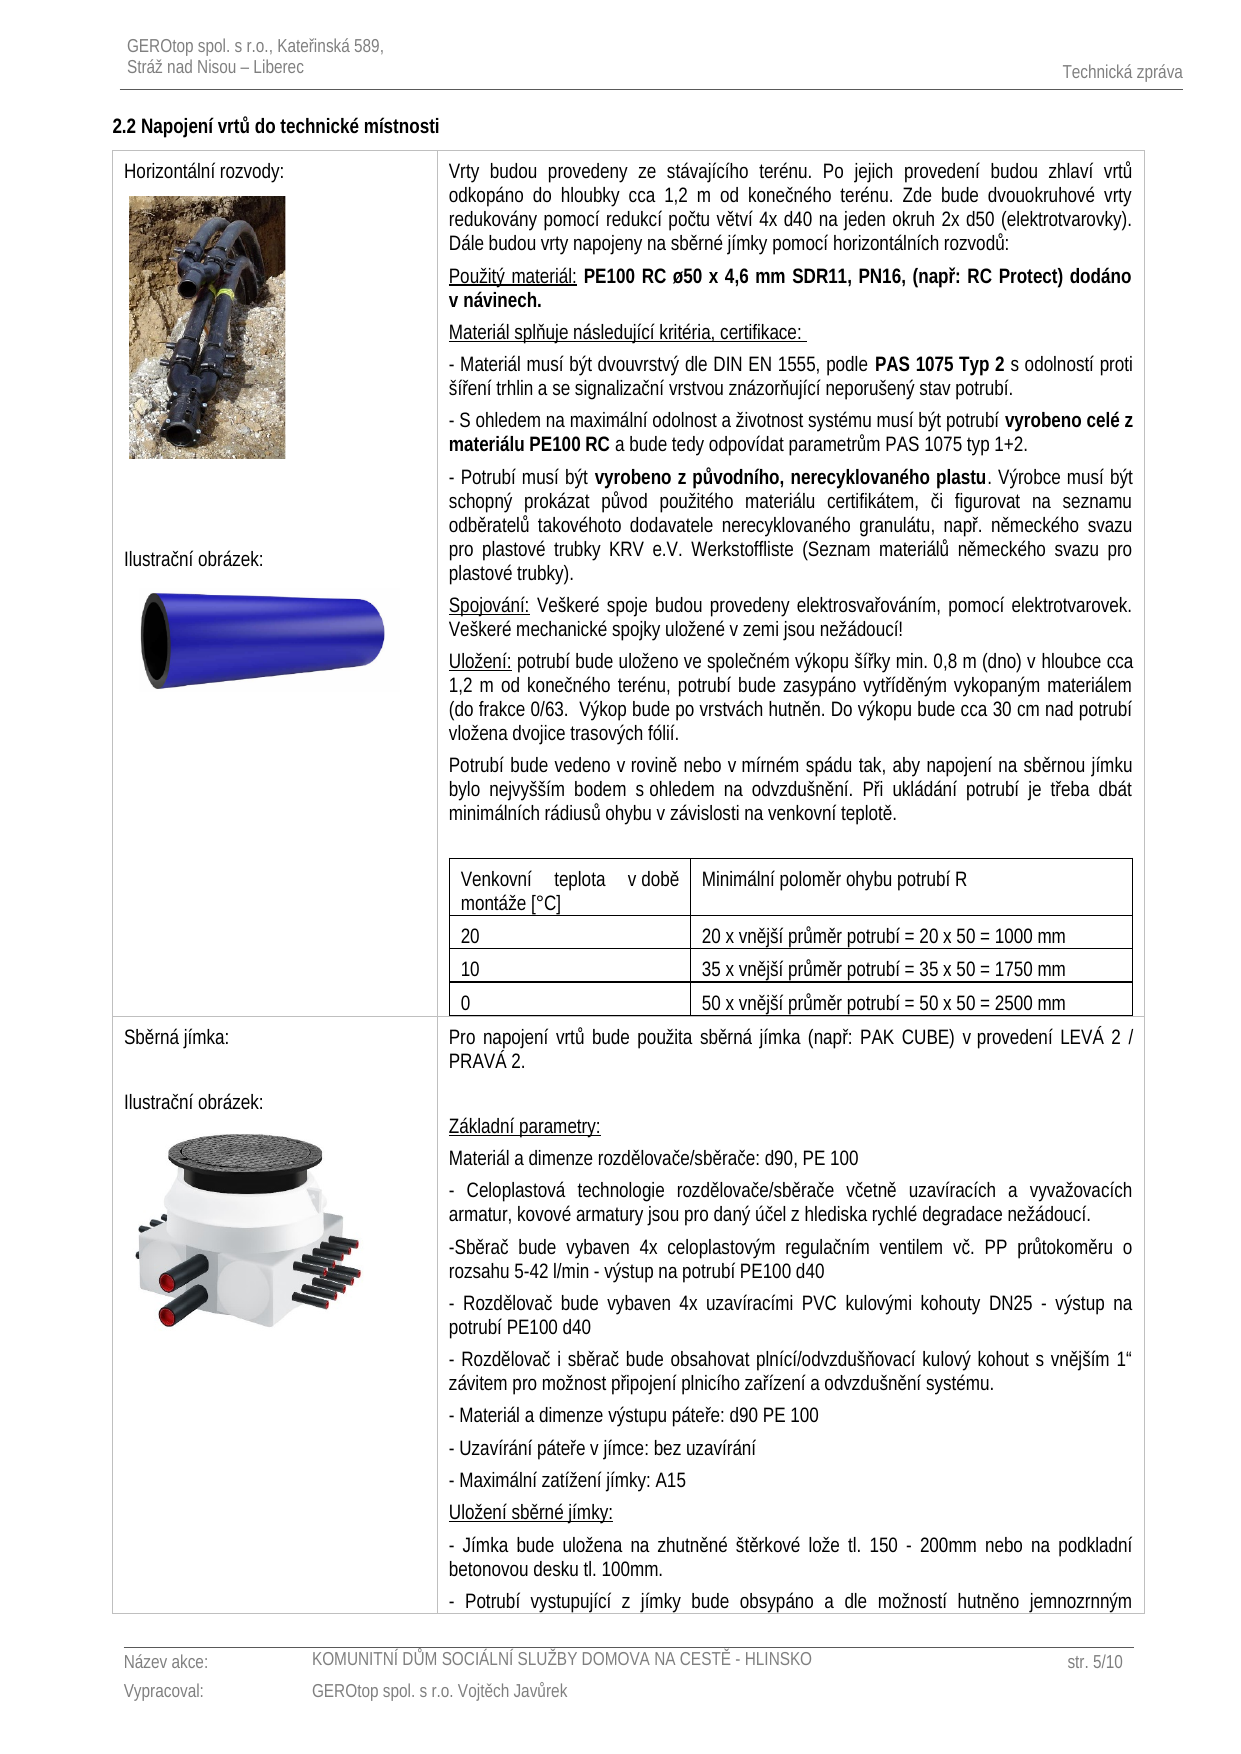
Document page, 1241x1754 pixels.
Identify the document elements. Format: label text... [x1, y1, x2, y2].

table_header Vrty budou provedeny ze stávajícího terénu. Po jejich provedení budou zhlaví vrtů odkopáno do hloubky cca 1,2 m od konečného terénu. Zde bude dvouokruhové vrty redukovány pomocí redukcí počtu větví 4x d40 na jeden okruh 2x d50 (elektrotvarovky). Dále budou vrty napojeny na sběrné jímky pomocí horizontálních rozvodů: Použitý materiál: PE100 RC ø50 x 4,6 mm SDR11, PN16, (např: RC Protect) dodáno v návinech. Materiál splňuje následující kritéria, certifikace: - Materiál musí být dvouvrstvý dle DIN EN 1555, podle PAS 1075 Typ 2 s odolností proti šíření trhlin a se signalizační vrstvou znázorňující neporušený stav potrubí. - S ohledem na maximální odolnost a životnost systému musí být potrubí vyrobeno celé z materiálu PE100 RC a bude tedy odpovídat parametrům PAS 1075 typ 1+2. - Potrubí musí být vyrobeno z původního, nerecyklovaného plastu. Výrobce musí být schopný prokázat původ použitého materiálu certifikátem, či figurovat na seznamu odběratelů takovéhoto dodavatele nerecyklovaného granulátu, např. německého svazu pro plastové trubky KRV e.V. Werkstoffliste (Seznam materiálů německého svazu pro plastové trubky). Spojování: Veškeré spoje budou provedeny elektrosvařováním, pomocí elektrotvarovek. Veškeré mechanické spojky uložené v zemi jsou nežádoucí! Uložení: potrubí bude uloženo ve společném výkopu šířky min. 0,8 m (dno) v hloubce cca 1,2 m od konečného terénu, potrubí bude zasypáno vytříděným vykopaným materiálem (do frakce 0/63. Výkop bude po vrstvách hutněn. Do výkopu bude cca 30 cm nad potrubí vložena dvojice trasových fólií. Potrubí bude vedeno v rovině nebo v mírném spádu tak, aby napojení na sběrnou jímku bylo nejvyšším bodem s ohledem na odvzdušnění. Při ukládání potrubí je třeba dbát minimálních rádiusů ohybu v závislosti na venkovní teplotě. [438, 151, 1144, 1016]
picture [129, 196, 286, 459]
table_header Horizontální rozvody: Ilustrační obrázek: [113, 151, 437, 1016]
picture [123, 579, 401, 704]
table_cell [438, 1017, 1144, 1613]
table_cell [113, 1017, 437, 1613]
subtitle Napojení vrtů do technické místnosti [112, 114, 1144, 138]
